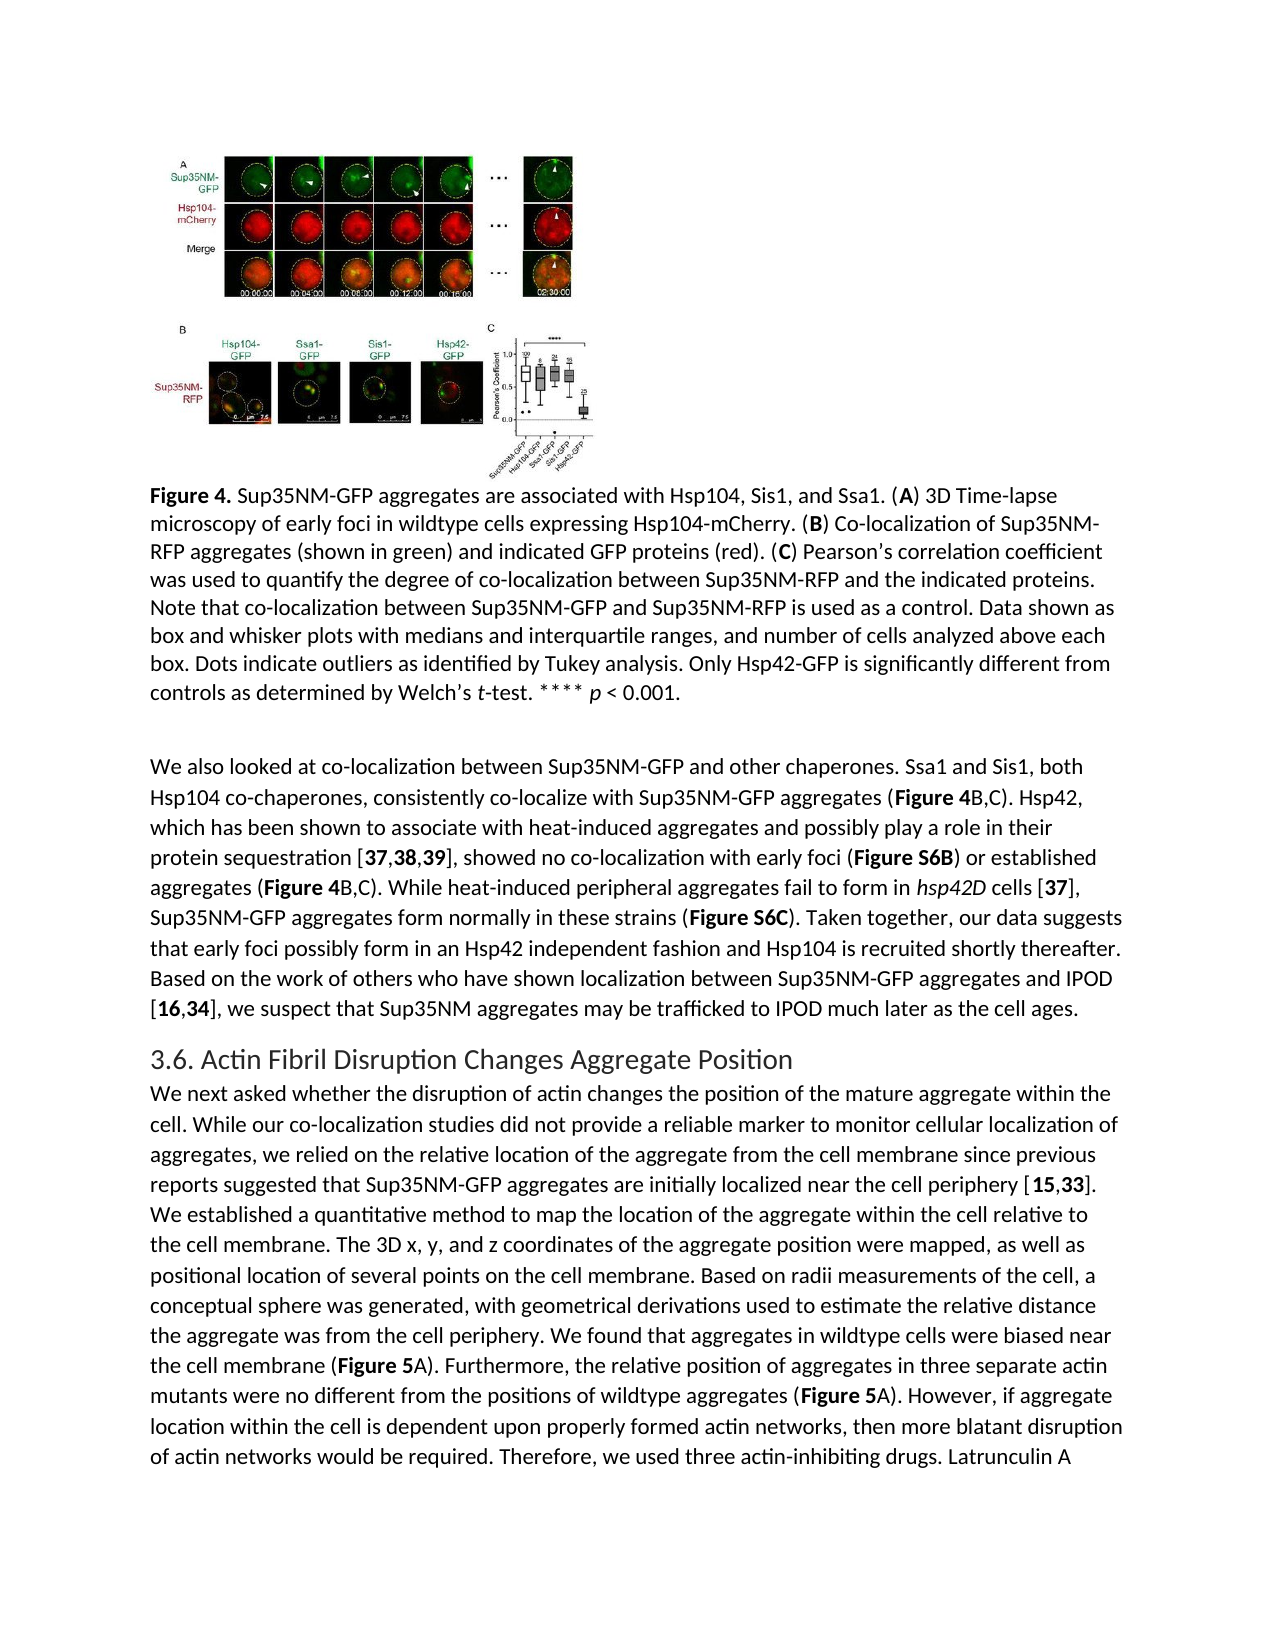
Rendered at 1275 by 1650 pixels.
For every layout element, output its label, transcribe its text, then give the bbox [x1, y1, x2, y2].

picture [150, 150, 600, 482]
text Figure 4. Sup35NM-GFP aggregates are associated with Hsp104, Sis1, and Ssa1. (A) 3D Time-lapse microscopy of early foci in wildtype cells expressing Hsp104-mCherry. (B) Co-localization of Sup35NM-RFP aggregates (shown in green) and indicated GFP proteins (red). (C) Pearson’s correlation coefficient was used to quantify the degree of co-localization between Sup35NM-RFP and the indicated proteins. Note that co-localization between Sup35NM-GFP and Sup35NM-RFP is used as a control. Data shown as box and whisker plots with medians and interquartile ranges, and number of cells analyzed above each box. Dots indicate outliers as identified by Tukey analysis. Only Hsp42-GFP is significantly different from controls as determined by Welch’s t-test. **** p < 0.001. [150, 481, 1125, 706]
text We also looked at co-localization between Sup35NM-GFP and other chaperones. Ssa1 and Sis1, both Hsp104 co-chaperones, consistently co-localize with Sup35NM-GFP aggregates (Figure 4B,C). Hsp42, which has been shown to associate with heat-induced aggregates and possibly play a role in their protein sequestration [37,38,39], showed no co-localization with early foci (Figure S6B) or established aggregates (Figure 4B,C). While heat-induced peripheral aggregates fail to form in hsp42D cells [37], Sup35NM-GFP aggregates form normally in these strains (Figure S6C). Taken together, our data suggests that early foci possibly form in an Hsp42 independent fashion and Hsp104 is recruited shortly thereafter. Based on the work of others who have shown localization between Sup35NM-GFP aggregates and IPOD [16,34], we suspect that Sup35NM aggregates may be trafficked to IPOD much later as the cell ages. [150, 752, 1125, 1022]
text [150, 1079, 1125, 1470]
subtitle 3.6. Actin Fibril Disruption Changes Aggregate Position [150, 1041, 1125, 1077]
